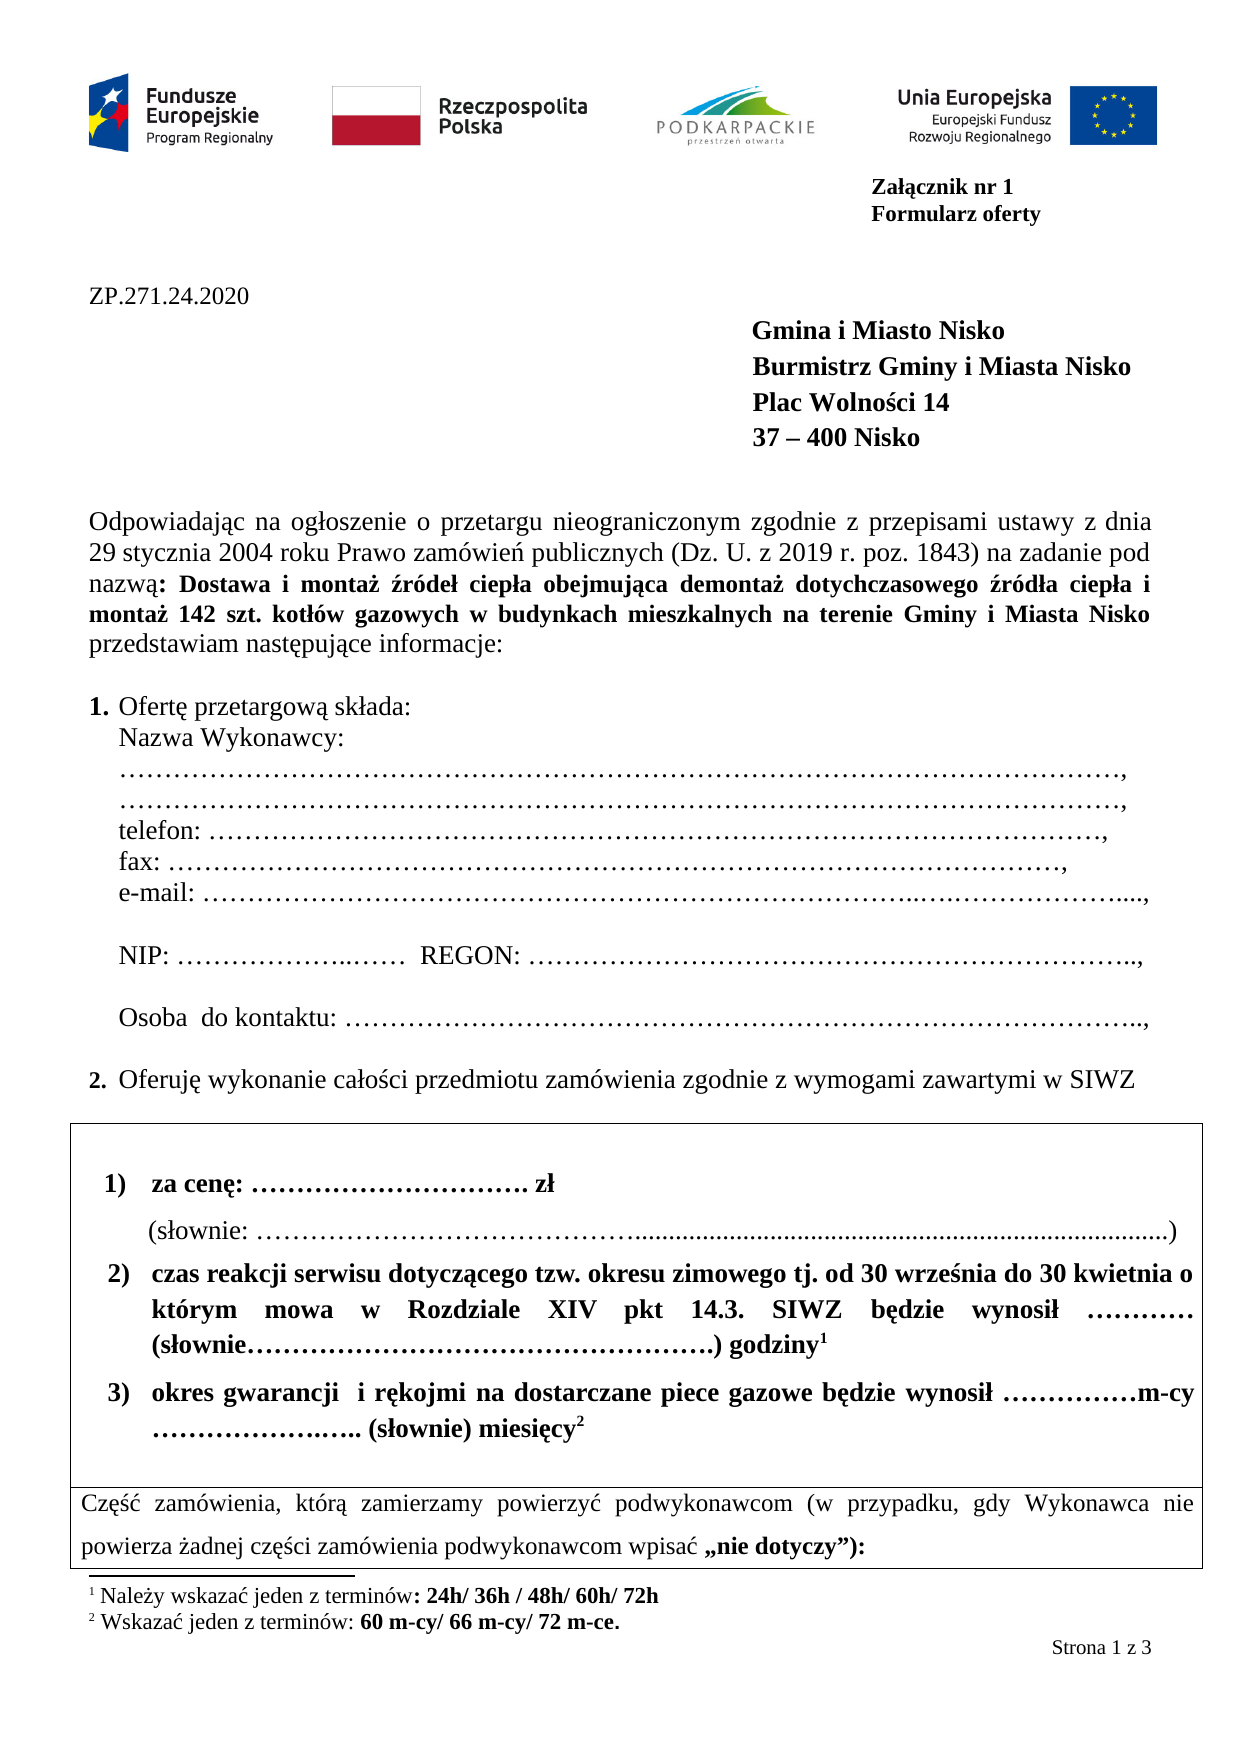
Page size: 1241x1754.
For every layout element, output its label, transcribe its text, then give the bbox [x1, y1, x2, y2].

text Nazwa Wykonawcy: …………………………………………………………………………………………………, [118, 721, 1152, 783]
text Plac Wolności 14 [679, 386, 1152, 417]
text NIP: ………………..…… REGON: ………………………………………………………….., [118, 939, 1152, 970]
text Gmina i Miasto Nisko [531, 314, 1152, 346]
list Ofertę przetargową składa: [89, 690, 1152, 721]
picture [88, 73, 1158, 152]
text telefon: ………………………………………………………………………………………, [118, 814, 1152, 845]
list Oferuję wykonanie całości przedmiotu zamówienia zgodnie z wymogami zawartymi w SIWZ [89, 1063, 1152, 1094]
text Odpowiadając na ogłoszenie o przetargu nieograniczonym zgodnie z przepisami ustawy z dnia 29 stycznia 2004 roku Prawo zamówień publicznych (Dz. U. z 2019 r. poz. 1843) na zadanie pod nazwą: Dostawa i montaż źródeł ciepła obejmująca demontaż dotychczasowego źródła ciepła i montaż 142 szt. kotłów gazowych w budynkach mieszkalnych na terenie Gminy i Miasta Nisko przedstawiam następujące informacje: [89, 505, 1152, 658]
text 37 – 400 Nisko [679, 422, 1152, 453]
text Załącznik nr 1 [797, 173, 1152, 200]
table_header za cenę: …………………………. zł (słownie: ……………………………………...............................................................................) czas reakcji serwisu dotyczącego tzw. okresu zimowego tj. od 30 września do 30 kwietnia o którym mowa w Rozdziale XIV pkt 14.3. SIWZ będzie wynosił ………… (słownie…………………………………………….) godziny okres gwarancji i rękojmi na dostarczane piece gazowe będzie wynosił ……………m-cy ……………….….. (słownie) miesięcy [71, 1124, 1202, 1487]
text Burmistrz Gminy i Miasta Nisko [679, 350, 1152, 381]
text fax: ………………………………………………………………………………………, [118, 845, 1152, 877]
text …………………………………………………………………………………………………, [118, 783, 1152, 814]
text e-mail: ……………………………………………………………………..….………………...., [118, 877, 1152, 908]
text Formularz oferty [797, 200, 1152, 226]
text ZP.271.24.2020 [89, 281, 1152, 310]
text Osoba do kontaktu: …………………………………………………………………………….., [118, 1001, 1152, 1032]
